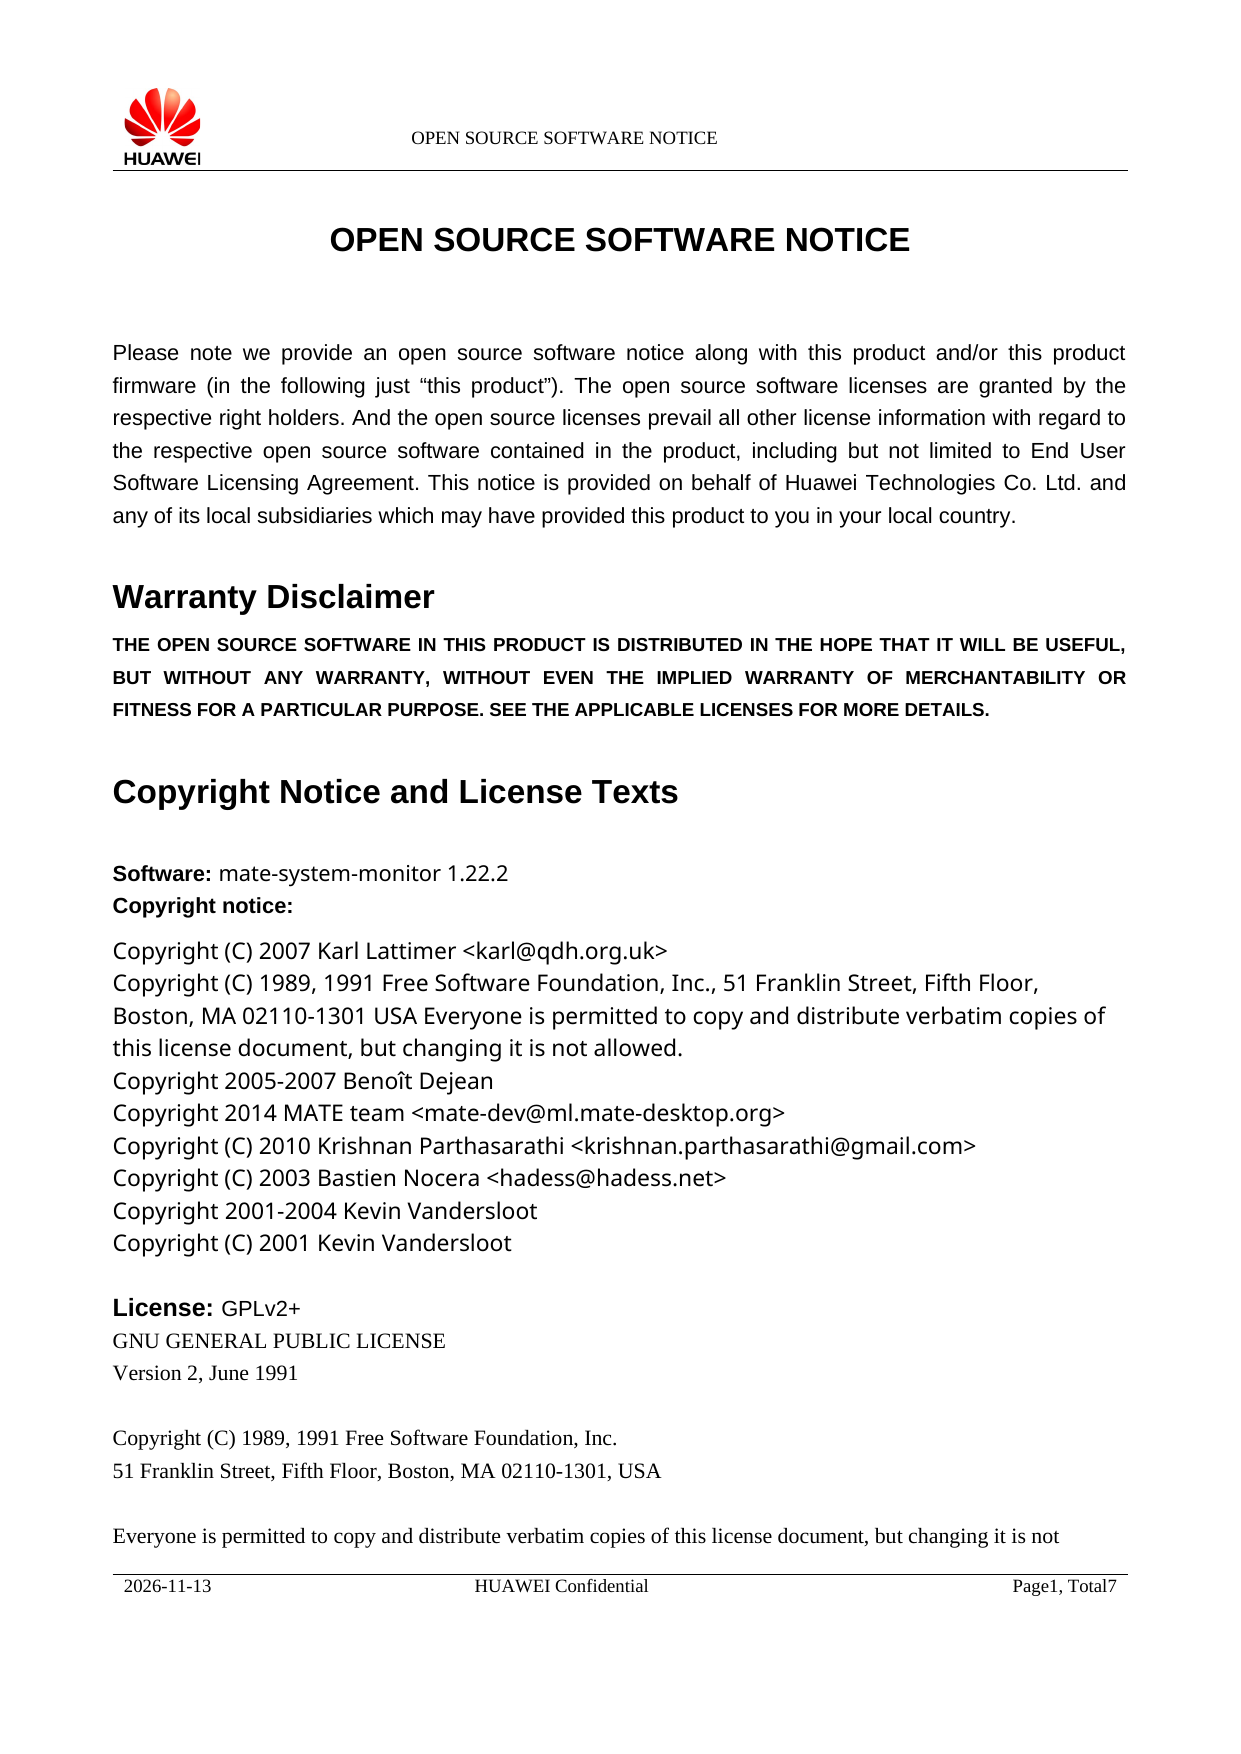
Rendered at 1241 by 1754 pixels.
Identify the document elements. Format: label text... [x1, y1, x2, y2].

text Copyright notice: [112, 889, 1128, 921]
text License: GPLv2+ [112, 1291, 1128, 1324]
picture [124, 88, 201, 165]
title Software: mate-system-monitor 1.22.2 [112, 856, 1128, 889]
text The open source software in this product is distributed in the hope that it will be useful, but WITHOUT ANY WARRANTY, without even the implied warranty of MERCHANTABILITY or FITNESS FOR A PARTICULAR PURPOSE. See the applicable licenses for more details. [112, 629, 1128, 726]
text Warranty Disclaimer [112, 564, 1128, 629]
text OPEN SOURCE SOFTWARE NOTICE [112, 206, 1128, 271]
text Copyright (C) 2007 Karl Lattimer <karl@qdh.org.uk> Copyright (C) 1989, 1991 Free Software Foundation, Inc., 51 Franklin Street, Fifth Floor, Boston, MA 02110-1301 USA Everyone is permitted to copy and distribute verbatim copies of this license document, but changing it is not allowed. Copyright 2005-2007 Benoît Dejean Copyright 2014 MATE team <mate-dev@ml.mate-desktop.org> Copyright (C) 2010 Krishnan Parthasarathi <krishnan.parthasarathi@gmail.com> Copyright (C) 2003 Bastien Nocera <hadess@hadess.net> Copyright 2001-2004 Kevin Vandersloot Copyright (C) 2001 Kevin Vandersloot [112, 934, 1128, 1291]
text Please note we provide an open source software notice along with this product and/or this product firmware (in the following just “this product”). The open source software licenses are granted by the respective right holders. And the open source licenses prevail all other license information with regard to the respective open source software contained in the product, including but not limited to End User Software Licensing Agreement. This notice is provided on behalf of Huawei Technologies Co. Ltd. and any of its local subsidiaries which may have provided this product to you in your local country. [112, 336, 1128, 531]
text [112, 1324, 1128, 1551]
text Copyright Notice and License Texts [112, 759, 1128, 824]
